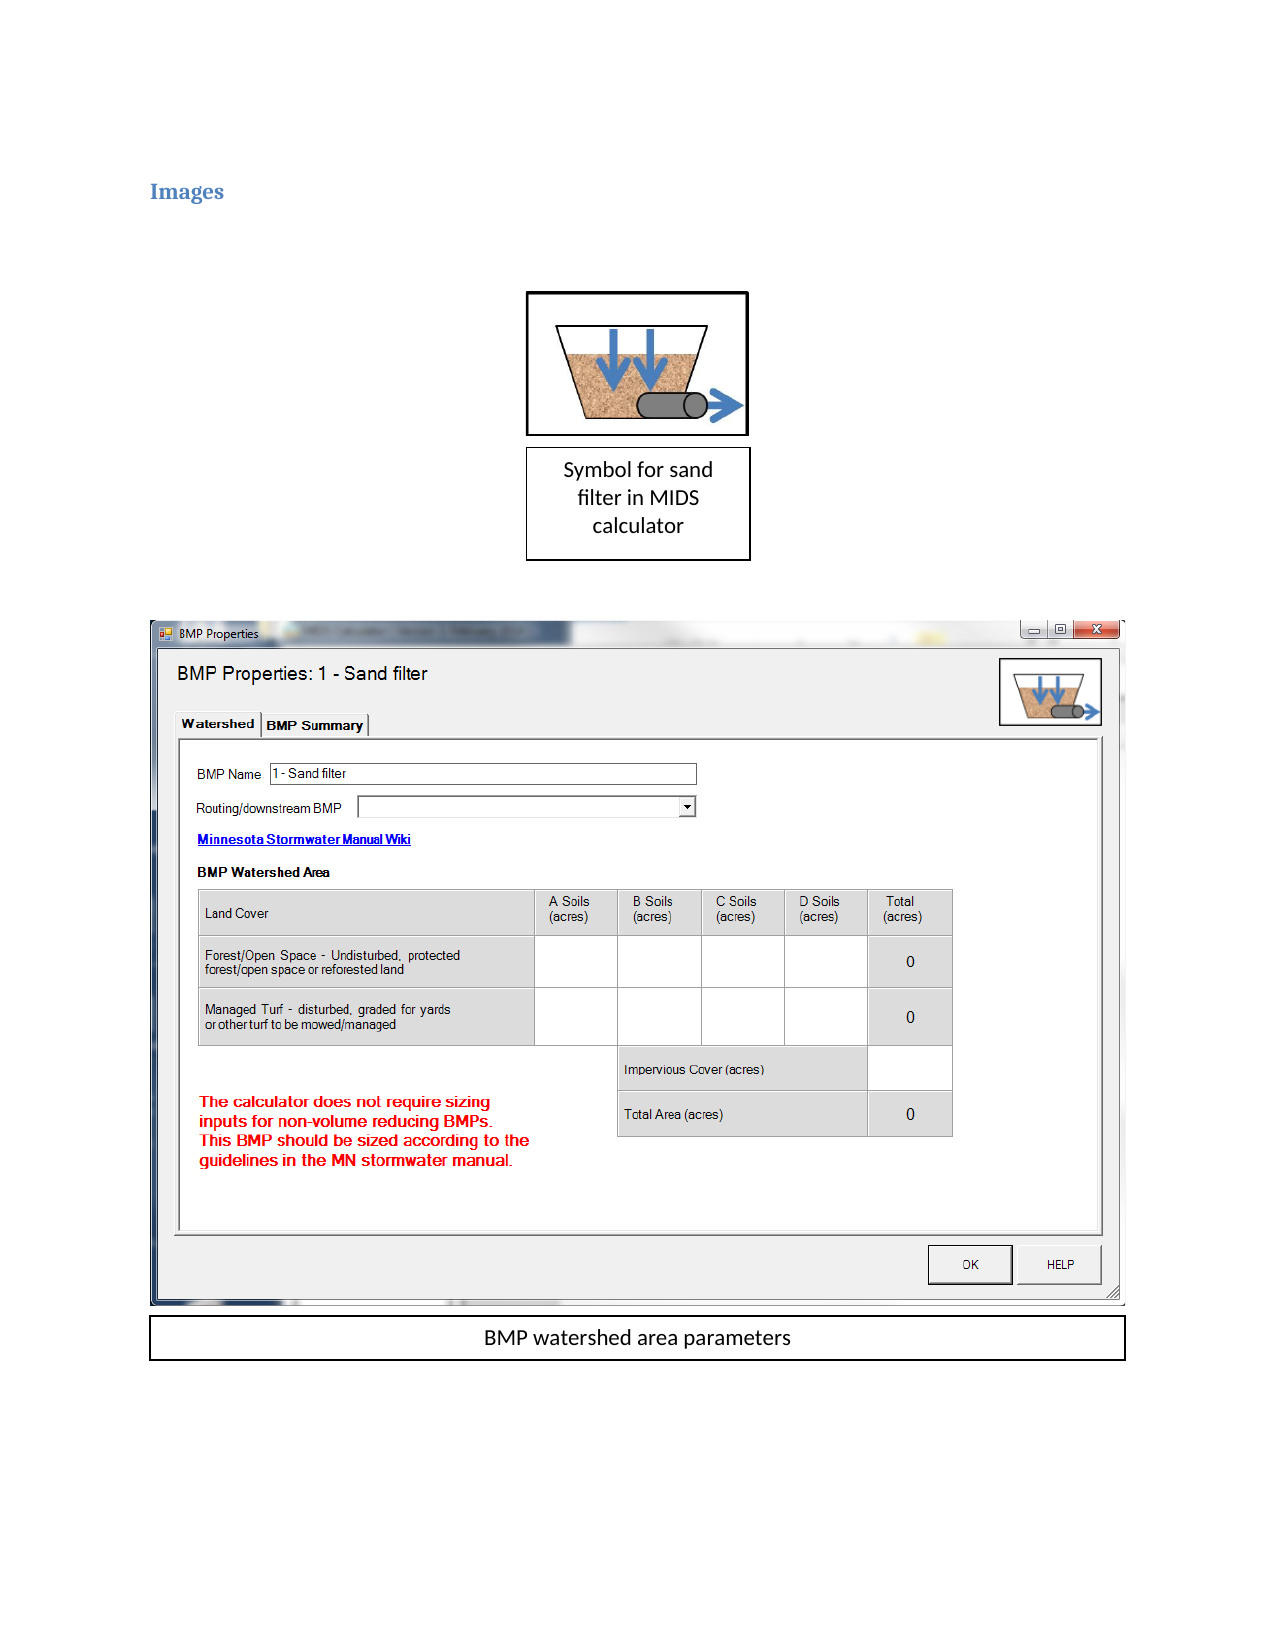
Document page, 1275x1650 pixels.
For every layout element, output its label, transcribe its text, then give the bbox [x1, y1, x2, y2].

picture [525, 291, 750, 436]
picture [150, 620, 1125, 1306]
subtitle Images [150, 179, 1125, 206]
